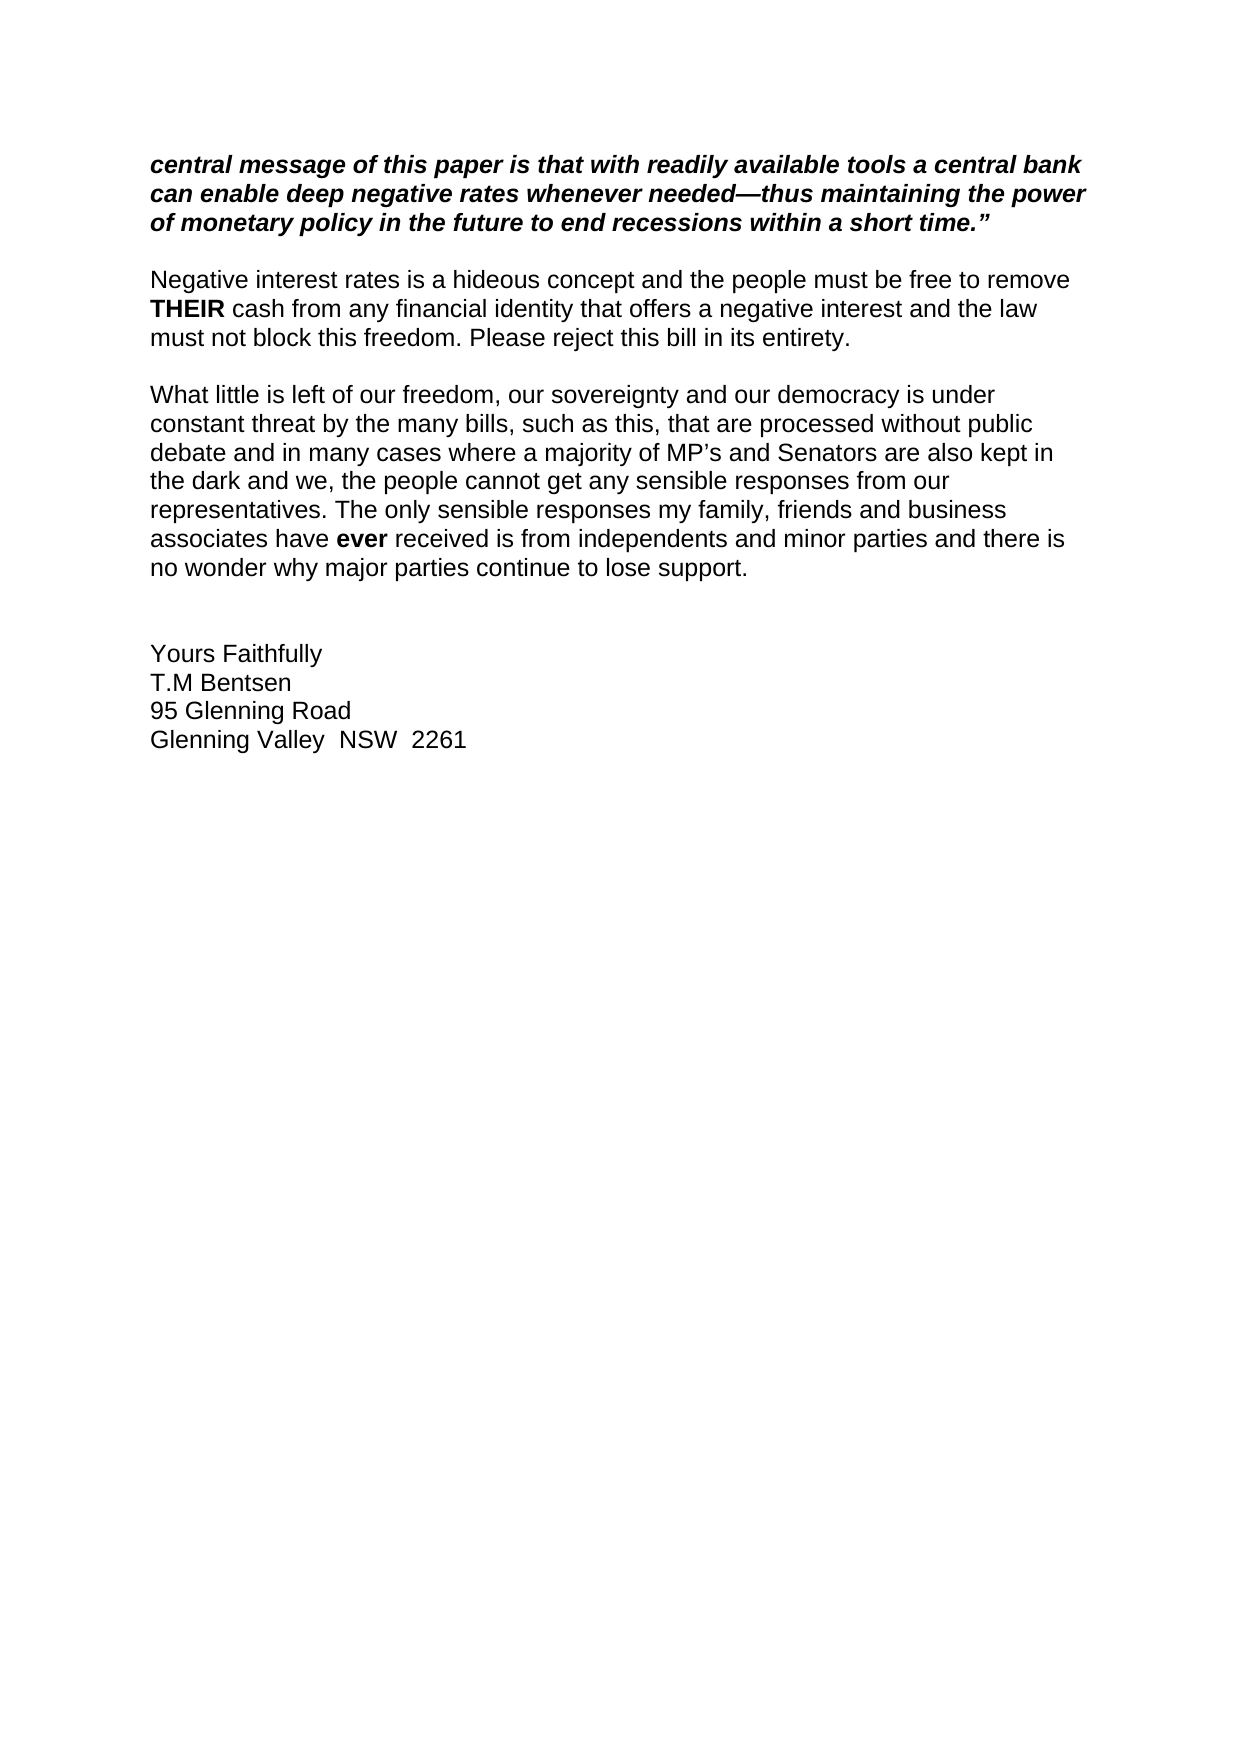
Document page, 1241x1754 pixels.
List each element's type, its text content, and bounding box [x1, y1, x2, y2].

text Negative interest rates is a hideous concept and the people must be free to remove THEIR cash from any financial identity that offers a negative interest and the law must not block this freedom. Please reject this bill in its entirety. [150, 265, 1090, 351]
text What little is left of our freedom, our sovereignty and our democracy is under constant threat by the many bills, such as this, that are processed without public debate and in many cases where a majority of MP’s and Senators are also kept in the dark and we, the people cannot get any sensible responses from our representatives. The only sensible responses my family, friends and business associates have ever received is from independents and minor parties and there is no wonder why major parties continue to lose support. [150, 380, 1090, 581]
text T.M Bentsen [150, 667, 1090, 696]
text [150, 150, 1090, 236]
text Glenning Valley NSW 2261 [150, 725, 1090, 754]
text 95 Glenning Road [150, 696, 1090, 725]
text Yours Faithfully [150, 639, 1090, 667]
